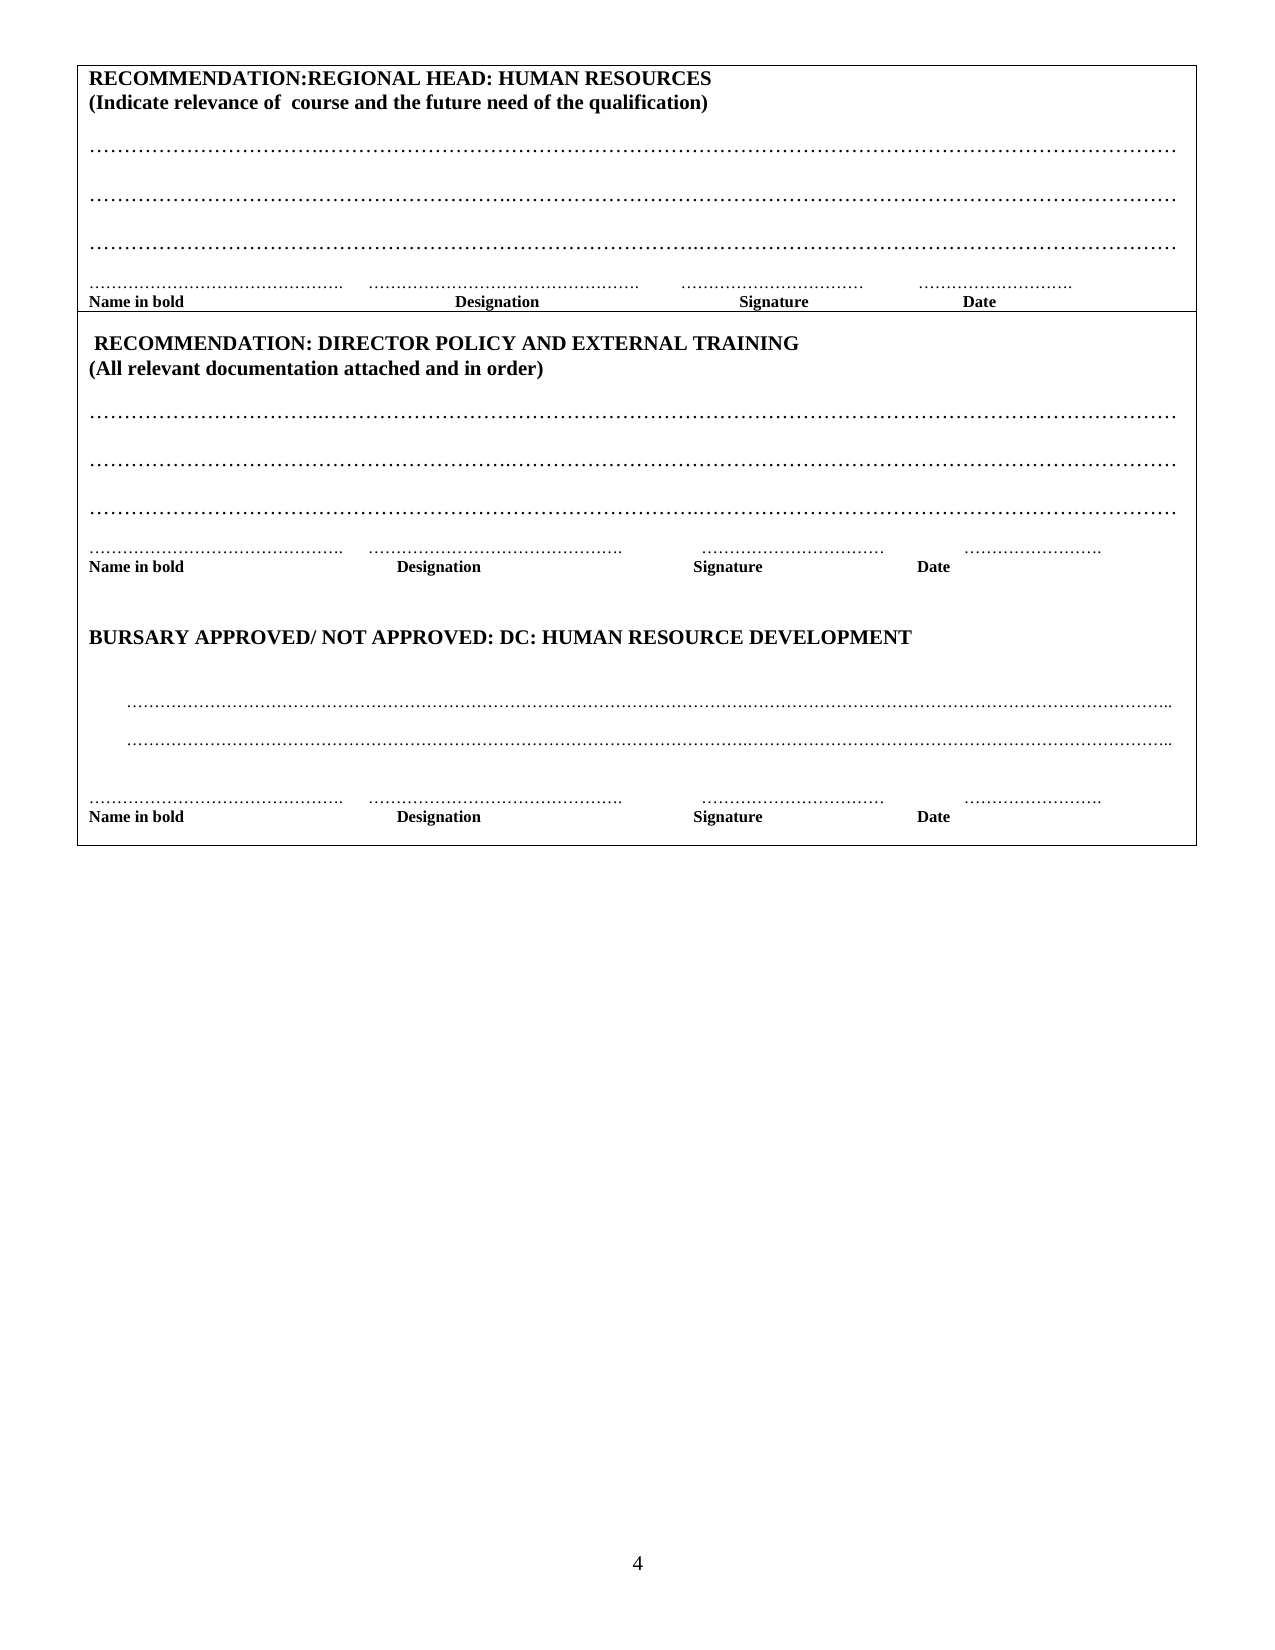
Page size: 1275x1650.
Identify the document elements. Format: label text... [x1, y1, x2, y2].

table_cell RECOMMENDATION:REGIONAL HEAD: HUMAN RESOURCES (Indicate relevance of course and the future need of the qualification) …………………………….…………………………………………………………………………………………………………… …………………………………………………….…………………………………………………………………………………… …………………………………………………………………………….…………………………………………………………… ………………………………………. …………………………………………. …………………………… ………………………. Name in bold Designation Signature Date [78, 66, 1196, 311]
table_cell RECOMMENDATION: DIRECTOR POLICY AND EXTERNAL TRAINING (All relevant documentation attached and in order) …………………………….…………………………………………………………………………………………………………… …………………………………………………….…………………………………………………………………………………… …………………………………………………………………………….…………………………………………………………… ………………………………………. ………………………………………. …………………………… ……………………. Name in bold Designation Signature Date BURSARY APPROVED/ NOT APPROVED: DC: HUMAN RESOURCE DEVELOPMENT ………………………………………………………………………………………………….………………………………………………………………….. ………………………………………………………………………………………………….………………………………………………………………….. ………………………………………. ………………………………………. …………………………… ……………………. Name in bold Designation Signature Date [78, 312, 1196, 845]
